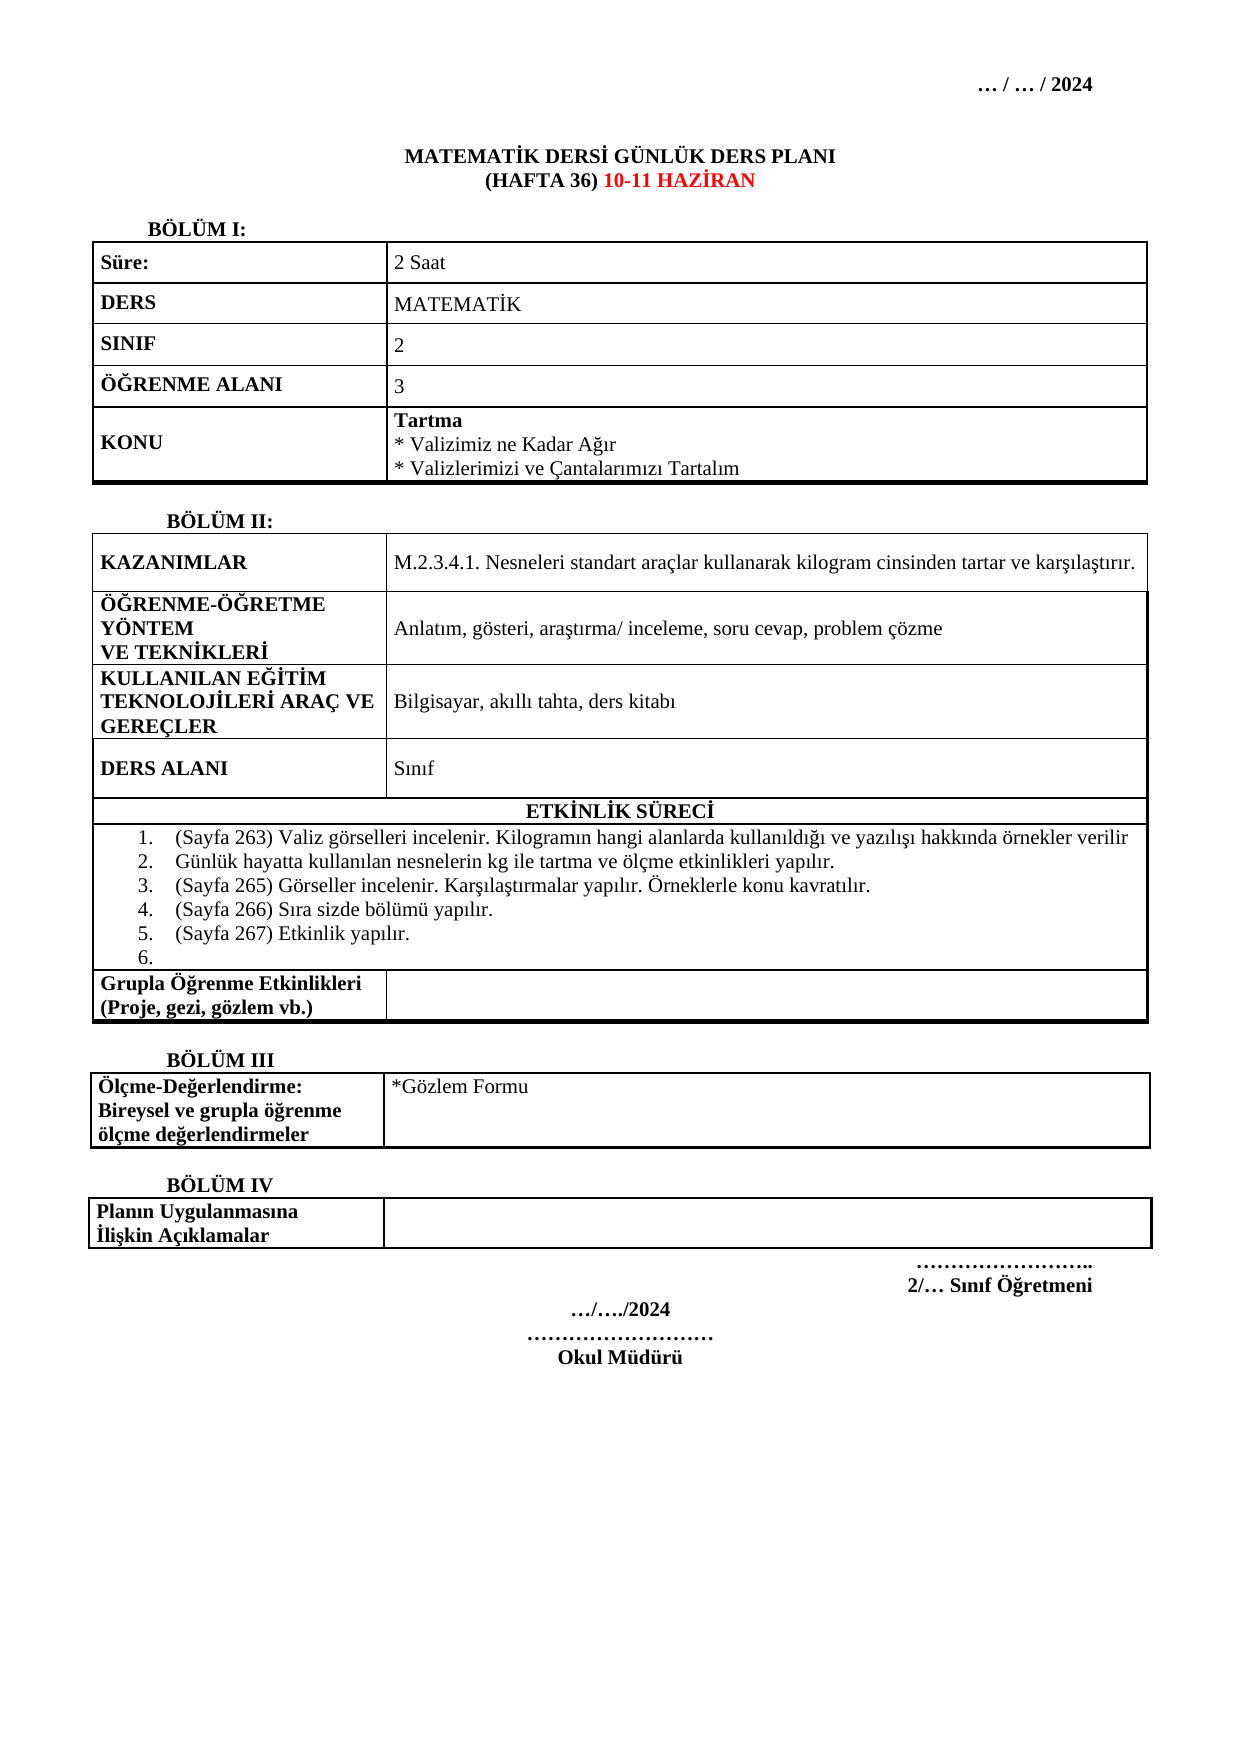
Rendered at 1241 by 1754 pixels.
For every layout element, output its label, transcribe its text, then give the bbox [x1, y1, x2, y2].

text 2/… Sınıf Öğretmeni [148, 1273, 1092, 1297]
text BÖLÜM II: [148, 508, 1092, 533]
table_cell Tartma * Valizimiz ne Kadar Ağır * Valizlerimizi ve Çantalarımızı Tartalım [388, 408, 1146, 480]
table_cell ETKİNLİK SÜRECİ [94, 799, 1146, 823]
table_header Planın Uygulanmasına İlişkin Açıklamalar [90, 1199, 383, 1247]
table_cell 2 [388, 324, 1146, 365]
table_cell KULLANILAN EĞİTİM TEKNOLOJİLERİ ARAÇ VE GEREÇLER [93, 665, 386, 738]
table_cell Anlatım, gösteri, araştırma/ inceleme, soru cevap, problem çözme [387, 592, 1146, 664]
table_header Ölçme-Değerlendirme: Bireysel ve grupla öğrenme ölçme değerlendirmeler [92, 1074, 383, 1146]
table_cell ÖĞRENME ALANI [94, 366, 386, 406]
table_cell Bilgisayar, akıllı tahta, ders kitabı [387, 665, 1146, 738]
table_cell SINIF [94, 324, 386, 365]
table_cell KONU [94, 408, 386, 480]
table_header Süre: [94, 243, 386, 282]
table_cell Grupla Öğrenme Etkinlikleri (Proje, gezi, gözlem vb.) [94, 971, 386, 1019]
subtitle BÖLÜM III [148, 1048, 1092, 1072]
table_cell ÖĞRENME-ÖĞRETME YÖNTEM VE TEKNİKLERİ [93, 592, 386, 664]
table_cell (Sayfa 263) Valiz görselleri incelenir. Kilogramın hangi alanlarda kullanıldığı ve yazılışı hakkında örnekler verilir Günlük hayatta kullanılan nesnelerin kg ile tartma ve ölçme etkinlikleri yapılır. (Sayfa 265) Görseller incelenir. Karşılaştırmalar yapılır. Örneklerle konu kavratılır. (Sayfa 266) Sıra sizde bölümü yapılır. (Sayfa 267) Etkinlik yapılır. [94, 825, 1146, 969]
table_header M.2.3.4.1. Nesneleri standart araçlar kullanarak kilogram cinsinden tartar ve karşılaştırır. [387, 534, 1147, 591]
subtitle BÖLÜM IV [148, 1173, 1092, 1197]
table_cell Sınıf [387, 739, 1146, 797]
text …………………….. [148, 1249, 1092, 1273]
table_header *Gözlem Formu [385, 1074, 1149, 1146]
table_cell DERS [94, 284, 386, 323]
text (HAFTA 36) 10-11 HAZİRAN [148, 168, 1092, 192]
text MATEMATİK DERSİ GÜNLÜK DERS PLANI [148, 144, 1092, 168]
text …/…./2024 [148, 1297, 1092, 1321]
table_cell MATEMATİK [388, 284, 1146, 323]
text BÖLÜM I: [148, 217, 1092, 241]
text ……………………… [148, 1321, 1092, 1345]
table_header 2 Saat [388, 243, 1146, 282]
table_cell 3 [388, 366, 1146, 406]
table_header [385, 1199, 1150, 1247]
table_cell DERS ALANI [94, 739, 386, 797]
text … / … / 2024 [148, 72, 1092, 96]
text Okul Müdürü [148, 1345, 1092, 1369]
table_header KAZANIMLAR [93, 534, 386, 591]
table_cell [387, 971, 1146, 1019]
